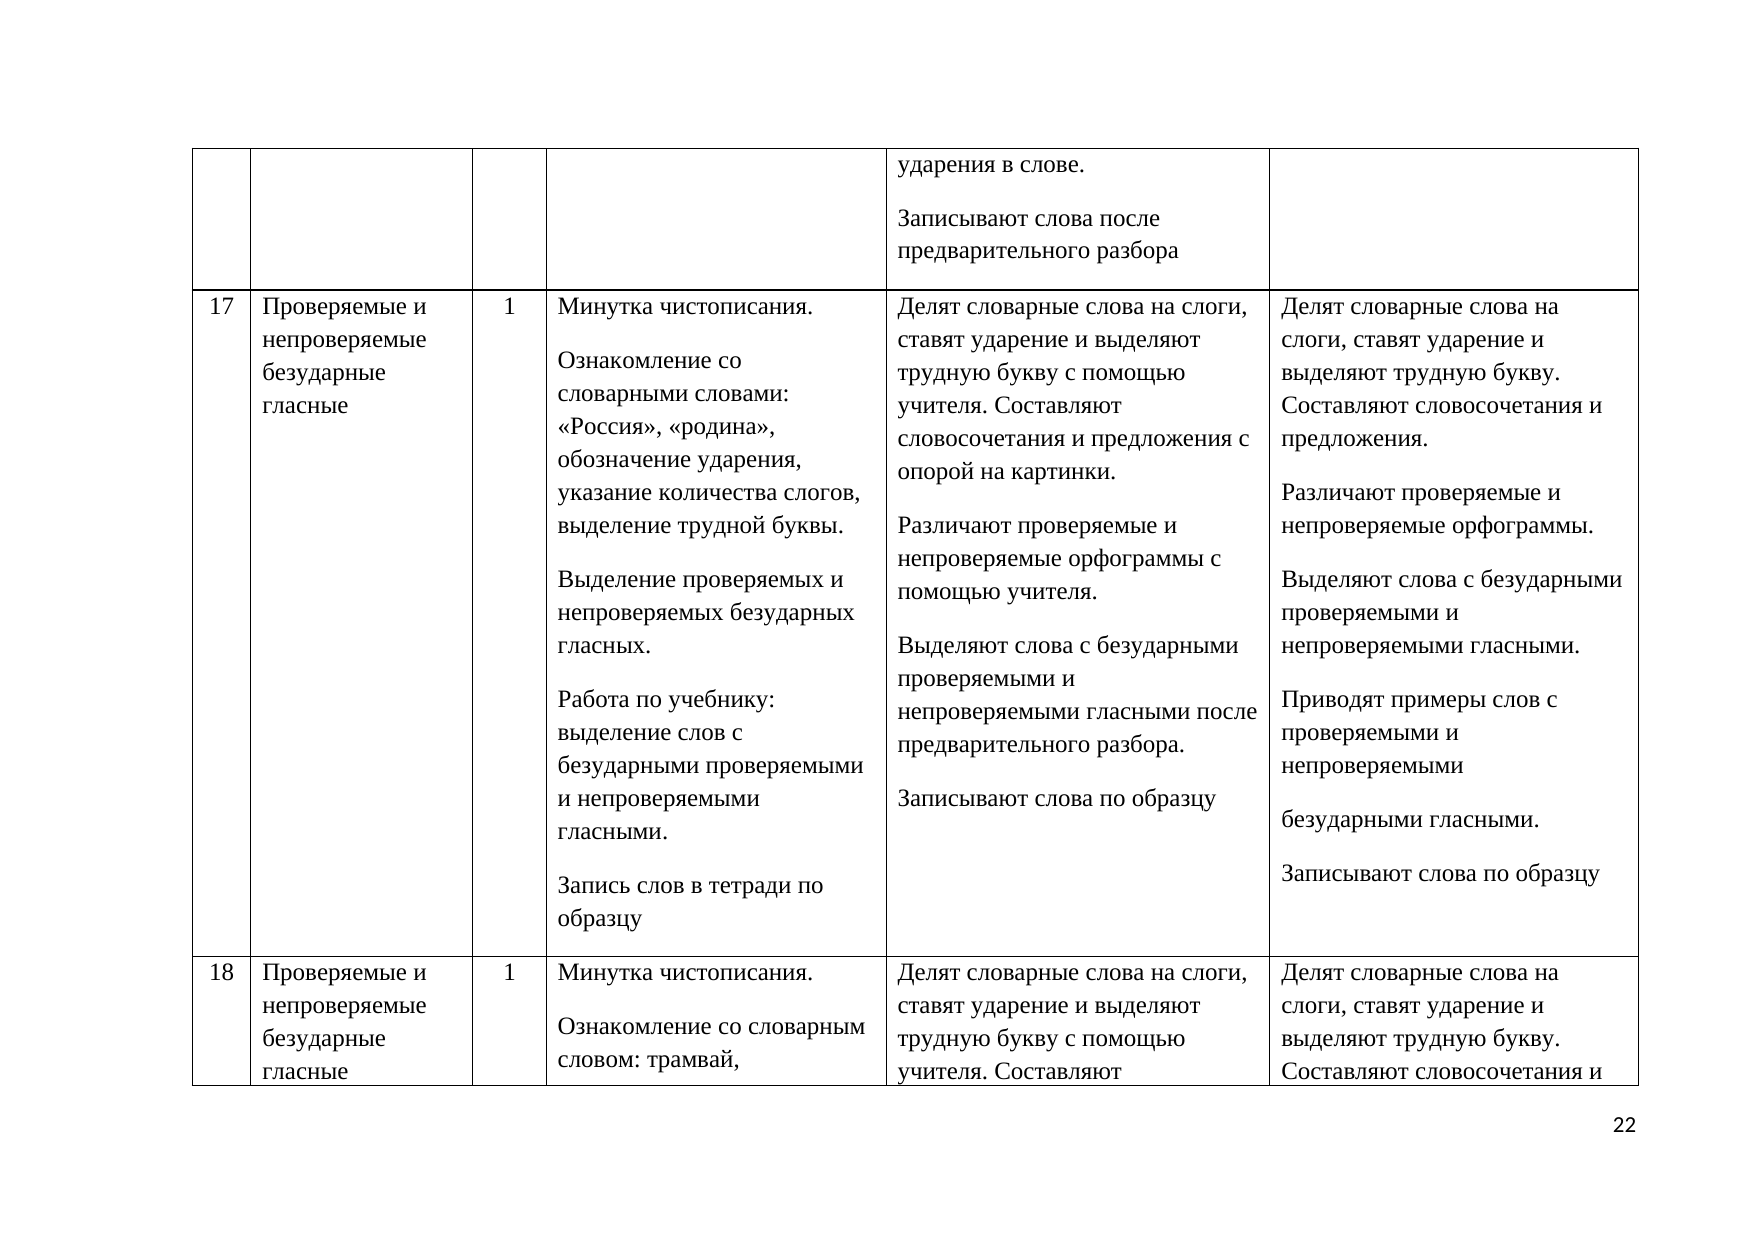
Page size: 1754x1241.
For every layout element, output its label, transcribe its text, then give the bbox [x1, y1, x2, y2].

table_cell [887, 149, 1269, 289]
table_cell 16 [193, 149, 250, 289]
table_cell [251, 149, 472, 289]
table_header Минутка чистописания. Ознакомление со словарными словами: «Россия», «родина», обозначение ударения, указание количества слогов, выделение трудной буквы. Выделение проверяемых и непроверяемых безударных гласных. Работа по учебнику: выделение слов с безударными проверяемыми и непроверяемыми гласными. Запись слов в тетради по образцу [547, 291, 886, 956]
table_header Проверяемые и непроверяемые безударные гласные [251, 291, 472, 956]
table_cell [1270, 957, 1638, 1085]
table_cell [887, 957, 1269, 1085]
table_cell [1270, 149, 1638, 289]
table_header Делят словарные слова на слоги, ставят ударение и выделяют трудную букву с помощью учителя. Составляют словосочетания и предложения с опорой на картинки. Различают проверяемые и непроверяемые орфограммы с помощью учителя. Выделяют слова с безударными проверяемыми и непроверяемыми гласными после предварительного разбора. Записывают слова по образцу [887, 291, 1269, 956]
table_cell 1 [473, 957, 546, 1085]
table_header 1 [473, 291, 546, 956]
table_header 17 [193, 291, 250, 956]
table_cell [547, 957, 886, 1085]
table_header Делят словарные слова на слоги, ставят ударение и выделяют трудную букву. Составляют словосочетания и предложения. Различают проверяемые и непроверяемые орфограммы. Выделяют слова с безударными проверяемыми и непроверяемыми гласными. Приводят примеры слов с проверяемыми и непроверяемыми безударными гласными. Записывают слова по образцу [1270, 291, 1638, 956]
table_cell 18 [193, 957, 250, 1085]
table_cell 1 [473, 149, 546, 289]
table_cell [251, 957, 472, 1085]
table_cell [547, 149, 886, 289]
